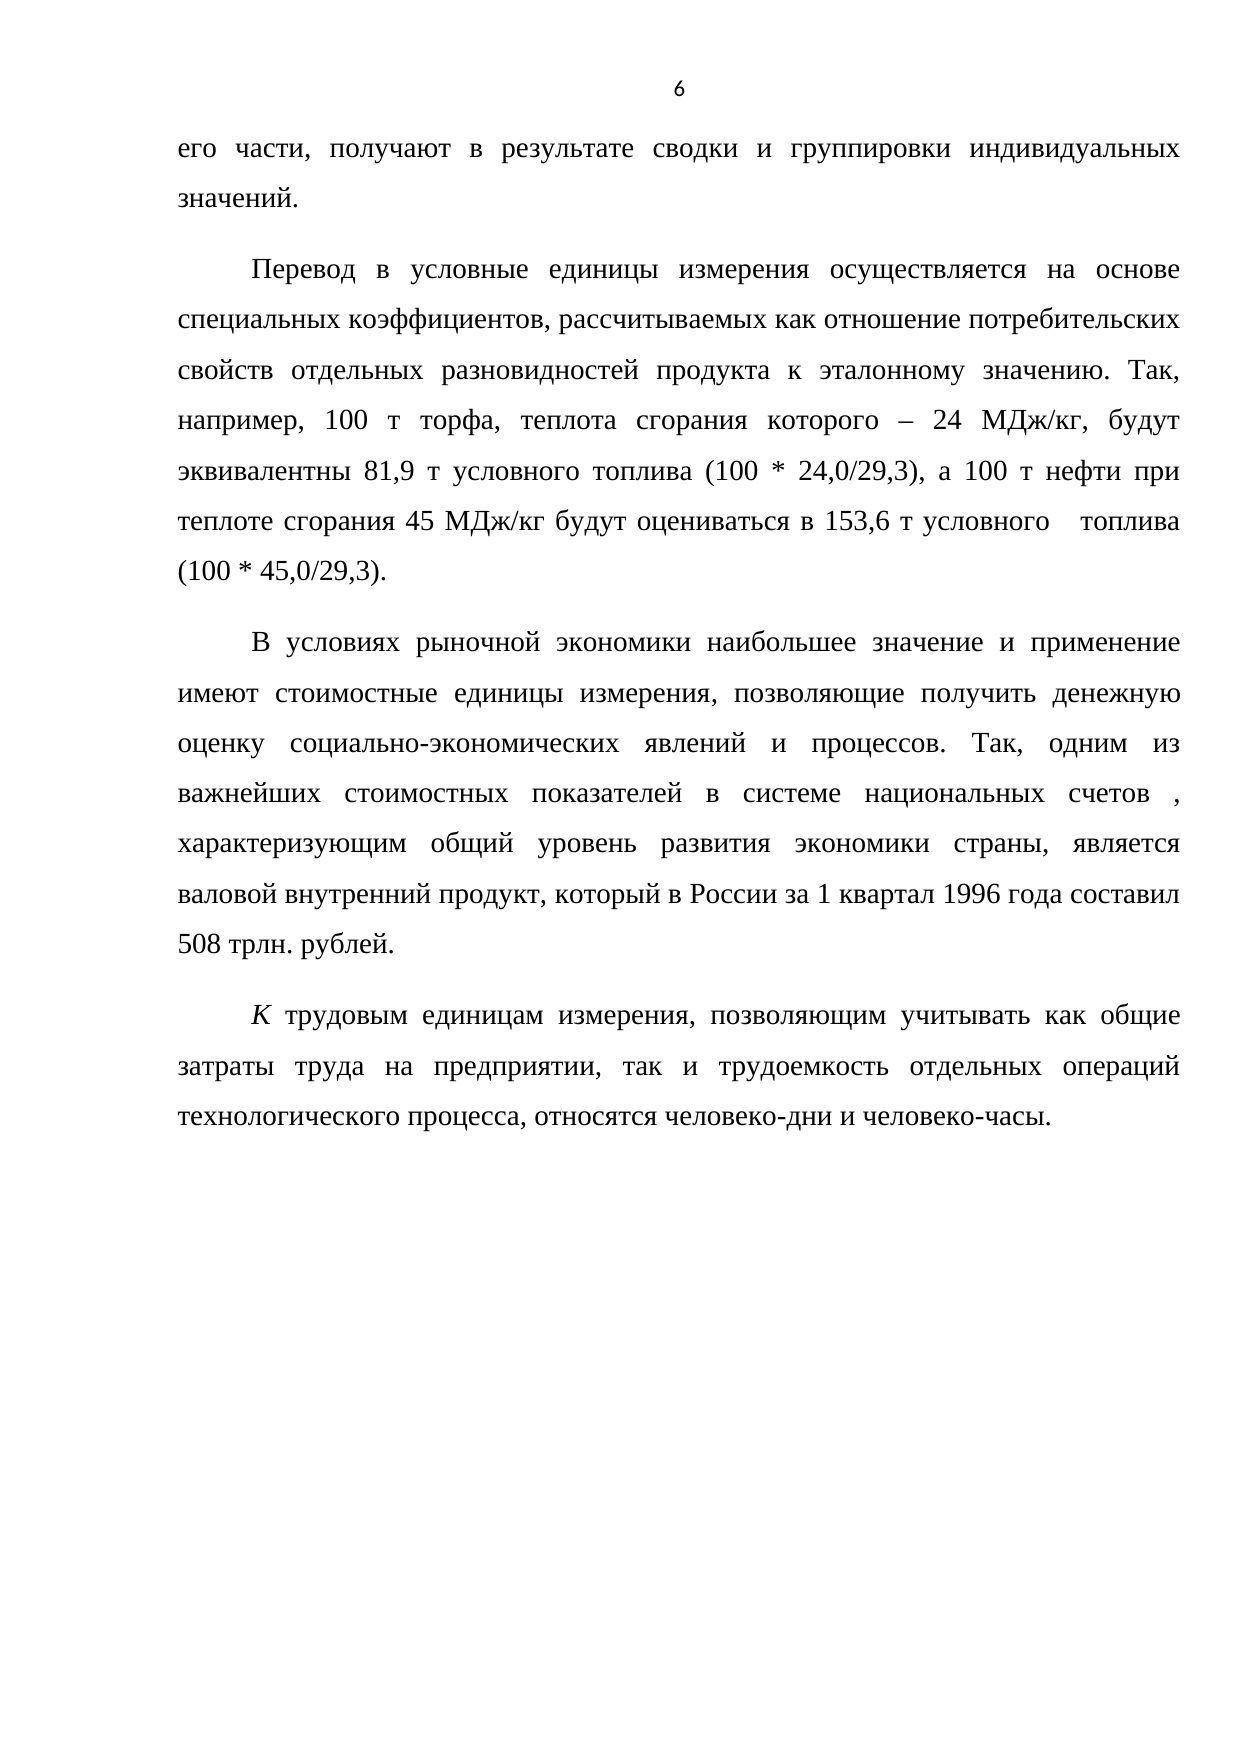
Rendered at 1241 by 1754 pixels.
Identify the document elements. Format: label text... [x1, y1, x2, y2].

text В условиях рыночной экономики наибольшее значение и применение имеют стоимостные единицы измерения, позволяющие получить денежную оценку социально-экономических явлений и процессов. Так, одним из важнейших стоимостных показателей в системе национальных счетов , характеризующим общий уровень развития экономики страны, является валовой внутренний продукт, который в России за 1 квартал 1996 года составил 508 трлн. рублей. [177, 624, 1181, 960]
text К трудовым единицам измерения, позволяющим учитывать как общие затраты труда на предприятии, так и трудоемкость отдельных операций технологического процесса, относятся человеко-дни и человеко-часы. [177, 997, 1181, 1132]
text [177, 130, 1181, 214]
text Перевод в условные единицы измерения осуществляется на основе специальных коэффициентов, рассчитываемых как отношение потребительских свойств отдельных разновидностей продукта к эталонному значению. Так, например, 100 т торфа, теплота сгорания которого – 24 МДж/кг, будут эквивалентны 81,9 т условного топлива (100 * 24,0/29,3), а 100 т нефти при теплоте сгорания 45 МДж/кг будут оцениваться в 153,6 т условного топлива (100 * 45,0/29,3). [177, 251, 1181, 587]
